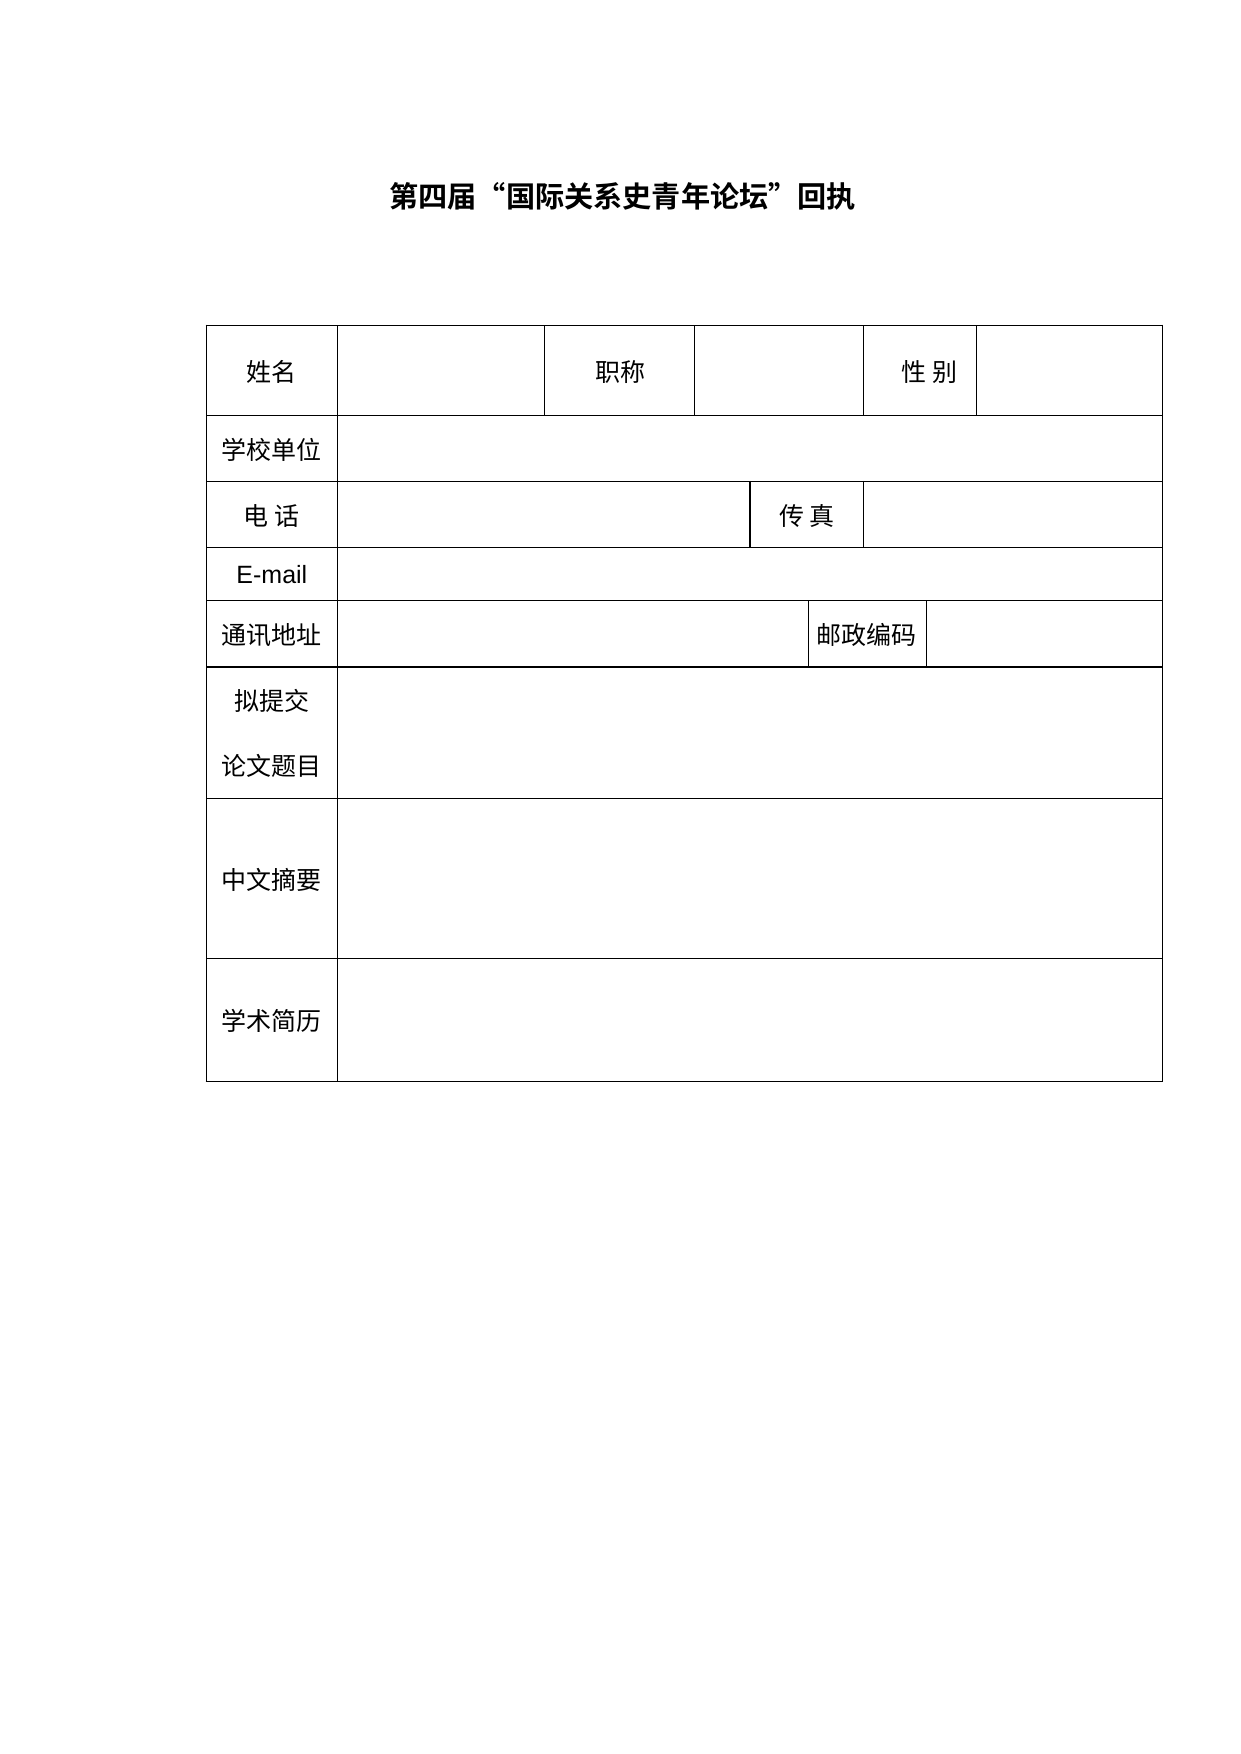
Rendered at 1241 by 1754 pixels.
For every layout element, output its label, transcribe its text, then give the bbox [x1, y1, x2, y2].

table_cell [927, 601, 1162, 666]
table_header [977, 326, 1162, 415]
table_cell [338, 668, 1162, 797]
table_cell 拟提交 论文题目 [207, 668, 337, 797]
table_cell [864, 482, 1162, 547]
table_cell E-mail [207, 548, 337, 600]
table_cell 电 话 [207, 482, 337, 547]
table_header 性 别 [864, 326, 976, 415]
table_cell [338, 482, 749, 547]
table_cell 传 真 [751, 482, 863, 547]
table_cell [338, 416, 1162, 481]
text 第四届“国际关系史青年论坛”回执 [187, 162, 994, 227]
table_header 职称 [545, 326, 694, 415]
table_cell [338, 601, 808, 666]
table_header [338, 326, 544, 415]
table_cell [338, 799, 1162, 958]
table_cell 中文摘要 [207, 799, 337, 958]
table_cell [338, 959, 1162, 1081]
table_cell 学术简历 [207, 959, 337, 1081]
table_cell 邮政编码 [809, 601, 926, 666]
table_cell 通讯地址 [207, 601, 337, 666]
table_cell [338, 548, 1162, 600]
table_header 姓名 [207, 326, 337, 415]
table_header [695, 326, 863, 415]
table_cell 学校单位 [207, 416, 337, 481]
